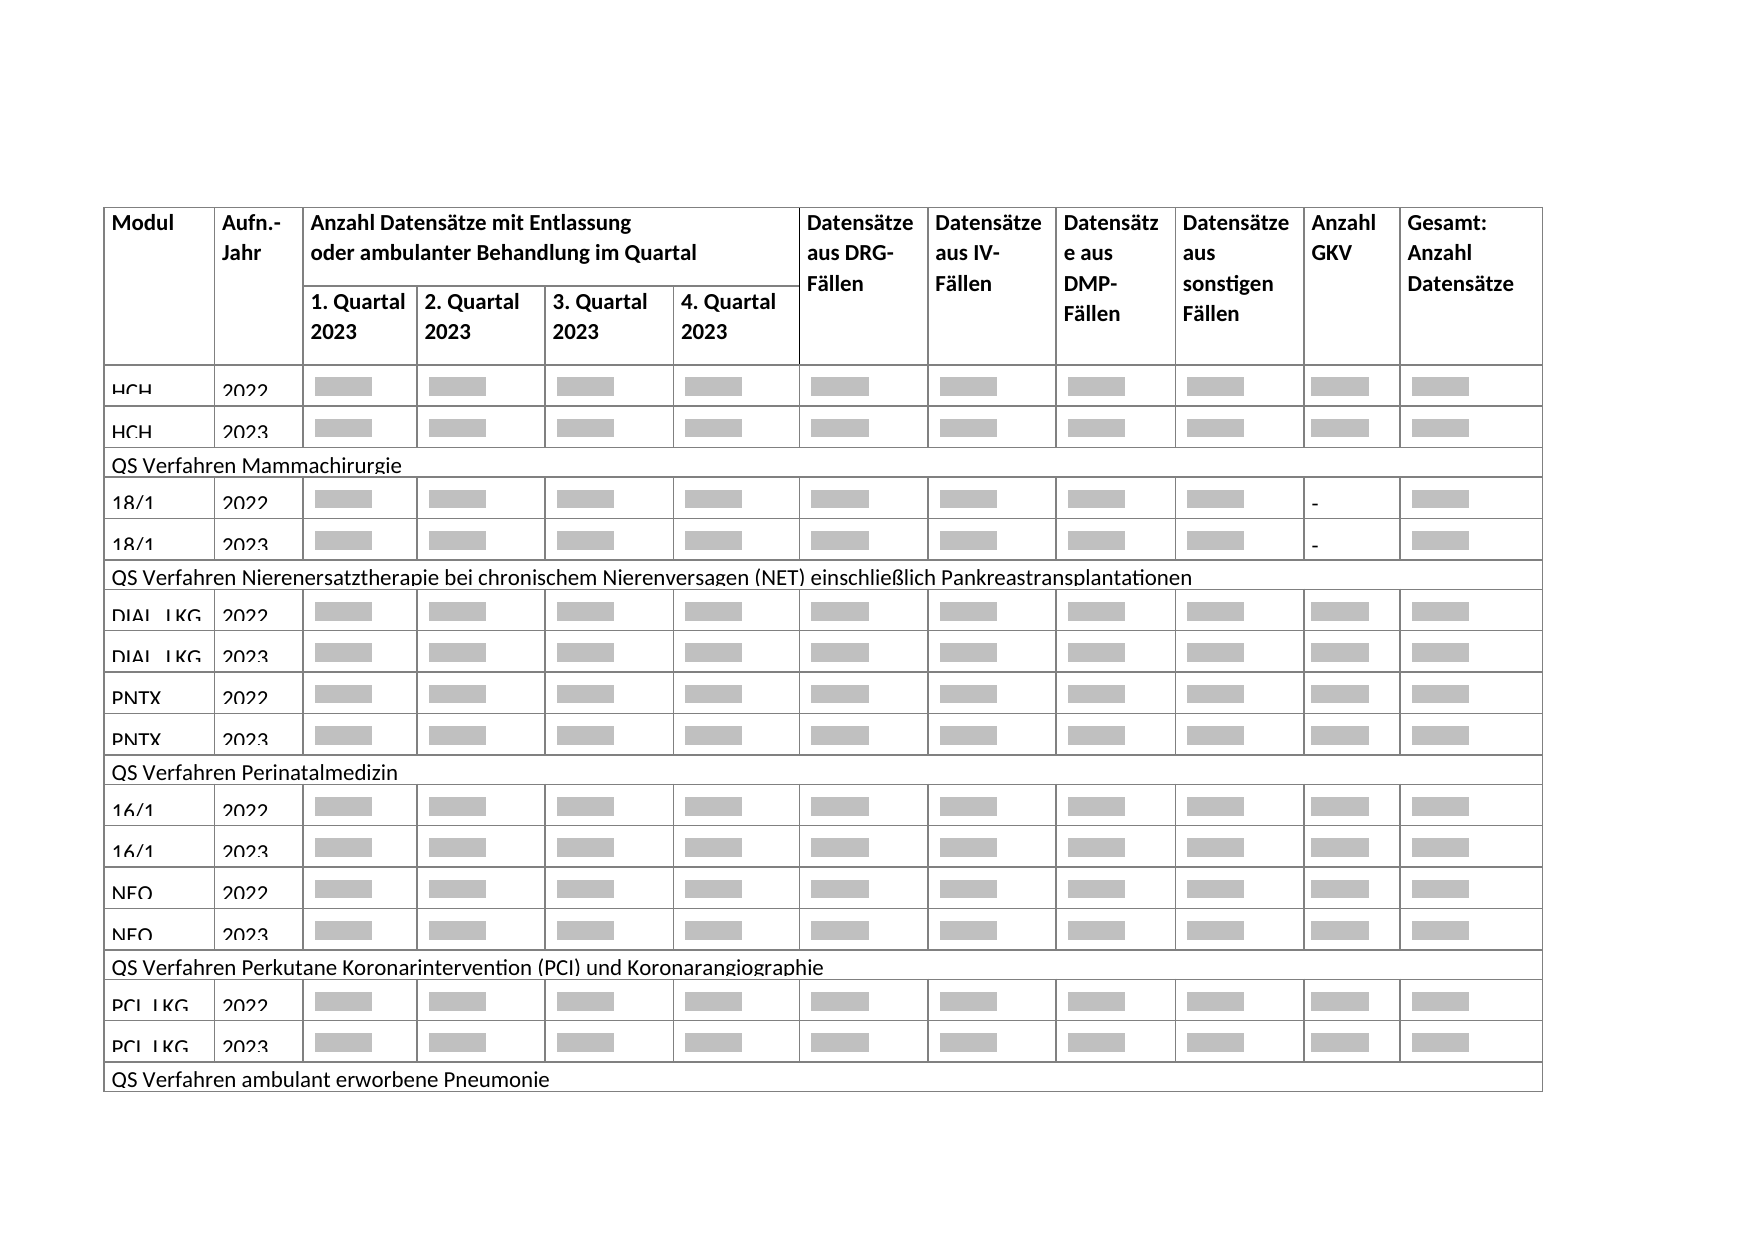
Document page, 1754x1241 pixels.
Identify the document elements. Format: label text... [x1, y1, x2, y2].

table_cell [674, 868, 799, 907]
table_cell [418, 1021, 544, 1061]
table_header Gesamt: Anzahl Datensätze [1401, 208, 1542, 364]
table_cell [546, 407, 673, 447]
table_cell PNTX [105, 714, 214, 754]
table_cell [304, 826, 416, 866]
table_cell PNTX [105, 673, 214, 712]
table_cell [674, 478, 799, 517]
table_cell [1305, 826, 1399, 866]
table_cell [1057, 785, 1175, 825]
table_cell [1401, 826, 1542, 866]
table_cell [1401, 631, 1542, 671]
table_cell PCI_LKG [105, 980, 214, 1020]
table_cell [929, 366, 1055, 405]
table_cell 2023 [215, 826, 302, 866]
table_cell [546, 785, 673, 825]
table_cell [418, 980, 544, 1020]
table_cell [674, 673, 799, 712]
table_cell - [1305, 519, 1399, 559]
table_cell [929, 631, 1055, 671]
table_cell DIAL_LKG [105, 631, 214, 671]
table_cell [418, 714, 544, 754]
table_cell [1057, 826, 1175, 866]
table_cell [1057, 909, 1175, 949]
table_cell [674, 1021, 799, 1061]
table_cell [929, 714, 1055, 754]
table_cell [418, 519, 544, 559]
table_cell QS Verfahren Perinatalmedizin [105, 756, 1542, 783]
table_cell [929, 590, 1055, 630]
table_cell [1401, 1021, 1542, 1061]
table_cell QS Verfahren Nierenersatztherapie bei chronischem Nierenversagen (NET) einschließlich Pankreastransplantationen [105, 561, 1542, 588]
table_cell [1057, 366, 1175, 405]
table_cell [1176, 909, 1303, 949]
table_cell [1305, 980, 1399, 1020]
table_cell [1401, 714, 1542, 754]
table_cell [418, 868, 544, 907]
table_cell 18/1 [105, 478, 214, 517]
table_cell [546, 590, 673, 630]
table_cell [546, 366, 673, 405]
table_cell 2022 [215, 785, 302, 825]
table_cell 2023 [215, 909, 302, 949]
table_cell 2022 [215, 868, 302, 907]
table_cell [1057, 407, 1175, 447]
table_cell QS Verfahren ambulant erworbene Pneumonie [105, 1063, 1542, 1091]
table_cell [1401, 980, 1542, 1020]
table_cell [1176, 1021, 1303, 1061]
table_cell [929, 673, 1055, 712]
table_cell [1401, 407, 1542, 447]
table_cell [304, 590, 416, 630]
table_cell [800, 868, 927, 907]
table_cell 2022 [215, 366, 302, 405]
table_cell 16/1 [105, 826, 214, 866]
table_cell [304, 673, 416, 712]
table_cell 18/1 [105, 519, 214, 559]
table_cell [546, 673, 673, 712]
table_cell 2022 [215, 673, 302, 712]
table_cell [546, 631, 673, 671]
table_cell QS Verfahren Perkutane Koronarintervention (PCI) und Koronarangiographie [105, 951, 1542, 978]
table_cell [1305, 590, 1399, 630]
table_cell NEO [105, 909, 214, 949]
table_cell [800, 366, 927, 405]
table_cell [546, 868, 673, 907]
table_cell [546, 1021, 673, 1061]
table_cell QS Verfahren Mammachirurgie [105, 448, 1542, 476]
table_cell [546, 478, 673, 517]
table_cell [674, 826, 799, 866]
table_header Datensätze aus sonstigen Fällen [1176, 208, 1303, 364]
table_cell 2022 [215, 590, 302, 630]
table_cell [929, 478, 1055, 517]
table_cell NEO [105, 868, 214, 907]
table_cell 2. Quartal 2023 [418, 287, 544, 364]
table_cell [418, 366, 544, 405]
table_cell [304, 519, 416, 559]
table_cell [674, 631, 799, 671]
table_cell 3. Quartal 2023 [546, 287, 673, 364]
table_cell [929, 1021, 1055, 1061]
table_cell [1401, 785, 1542, 825]
table_cell [929, 826, 1055, 866]
table_cell [1401, 590, 1542, 630]
table_cell [1176, 590, 1303, 630]
table_cell HCH [105, 366, 214, 405]
table_cell [674, 407, 799, 447]
table_cell [1057, 980, 1175, 1020]
table_cell [1305, 785, 1399, 825]
table_header Datensätze aus DRG-Fällen [800, 208, 927, 364]
table_cell [1401, 673, 1542, 712]
table_cell [674, 366, 799, 405]
table_cell [800, 407, 927, 447]
table_cell [800, 519, 927, 559]
table_cell [418, 407, 544, 447]
table_cell [1176, 407, 1303, 447]
table_cell [304, 631, 416, 671]
table_cell [546, 714, 673, 754]
table_cell [929, 407, 1055, 447]
table_cell [1057, 631, 1175, 671]
table_header Datensätze aus IV-Fällen [929, 208, 1055, 364]
table_header Datensätze aus DMP-Fällen [1057, 208, 1175, 364]
table_cell 2023 [215, 1021, 302, 1061]
table_cell [1057, 1021, 1175, 1061]
table_cell [1305, 366, 1399, 405]
table_cell [1401, 478, 1542, 517]
table_cell 1. Quartal 2023 [304, 287, 416, 364]
table_cell [1176, 785, 1303, 825]
table_cell [304, 980, 416, 1020]
table_cell [800, 590, 927, 630]
table_cell [674, 590, 799, 630]
table_cell [1176, 980, 1303, 1020]
table_cell [1305, 407, 1399, 447]
table_cell 2023 [215, 407, 302, 447]
table_cell [1176, 868, 1303, 907]
table_cell PCI_LKG [105, 1021, 214, 1061]
table_cell [1401, 868, 1542, 907]
table_cell [674, 980, 799, 1020]
table_cell 2023 [215, 519, 302, 559]
table_cell [1057, 519, 1175, 559]
table_cell [304, 714, 416, 754]
table_cell [800, 478, 927, 517]
table_cell [1176, 631, 1303, 671]
table_cell [1057, 673, 1175, 712]
table_cell [1057, 714, 1175, 754]
table_header Anzahl Datensätze mit Entlassung oder ambulanter Behandlung im Quartal [304, 208, 799, 285]
table_cell [1401, 909, 1542, 949]
table_header Aufn.-Jahr [215, 208, 302, 364]
table_cell [800, 826, 927, 866]
table_cell HCH [105, 407, 214, 447]
table_cell [929, 980, 1055, 1020]
table_cell [418, 826, 544, 866]
table_cell [800, 909, 927, 949]
table_cell [674, 785, 799, 825]
table_cell [304, 407, 416, 447]
table_cell [304, 909, 416, 949]
table_cell - [1305, 478, 1399, 517]
table_cell [1057, 478, 1175, 517]
table_cell [929, 868, 1055, 907]
table_cell [929, 519, 1055, 559]
table_cell [800, 1021, 927, 1061]
table_cell [1176, 519, 1303, 559]
table_cell [304, 785, 416, 825]
table_cell [546, 980, 673, 1020]
table_cell [1176, 826, 1303, 866]
table_cell [546, 519, 673, 559]
table_cell [418, 478, 544, 517]
table_cell [418, 673, 544, 712]
table_cell [418, 785, 544, 825]
table_cell [1057, 590, 1175, 630]
table_cell [1305, 1021, 1399, 1061]
table_cell [418, 590, 544, 630]
table_header Modul [105, 208, 214, 364]
table_cell [1176, 478, 1303, 517]
table_cell 2023 [215, 631, 302, 671]
table_cell 4. Quartal 2023 [674, 287, 799, 364]
table_cell [1176, 714, 1303, 754]
table_cell [1401, 519, 1542, 559]
table_cell [929, 909, 1055, 949]
table_cell [1305, 673, 1399, 712]
table_cell 16/1 [105, 785, 214, 825]
table_cell [418, 909, 544, 949]
table_cell [1305, 868, 1399, 907]
table_cell [1305, 631, 1399, 671]
table_cell [929, 785, 1055, 825]
table_cell [304, 1021, 416, 1061]
table_cell [546, 826, 673, 866]
table_cell [674, 909, 799, 949]
table_cell [674, 714, 799, 754]
table_cell [1401, 366, 1542, 405]
table_cell [800, 980, 927, 1020]
table_header Anzahl GKV [1305, 208, 1399, 364]
table_cell [304, 478, 416, 517]
table_cell [800, 631, 927, 671]
table_cell [1057, 868, 1175, 907]
table_cell [1176, 366, 1303, 405]
table_cell [800, 785, 927, 825]
table_cell [674, 519, 799, 559]
table_cell [1176, 673, 1303, 712]
table_cell [546, 909, 673, 949]
table_cell 2022 [215, 980, 302, 1020]
table_cell [304, 868, 416, 907]
table_cell [800, 714, 927, 754]
table_cell [800, 673, 927, 712]
table_cell [1305, 909, 1399, 949]
table_cell 2023 [215, 714, 302, 754]
table_cell 2022 [215, 478, 302, 517]
table_cell [1305, 714, 1399, 754]
table_cell [304, 366, 416, 405]
table_cell [418, 631, 544, 671]
table_cell DIAL_LKG [105, 590, 214, 630]
